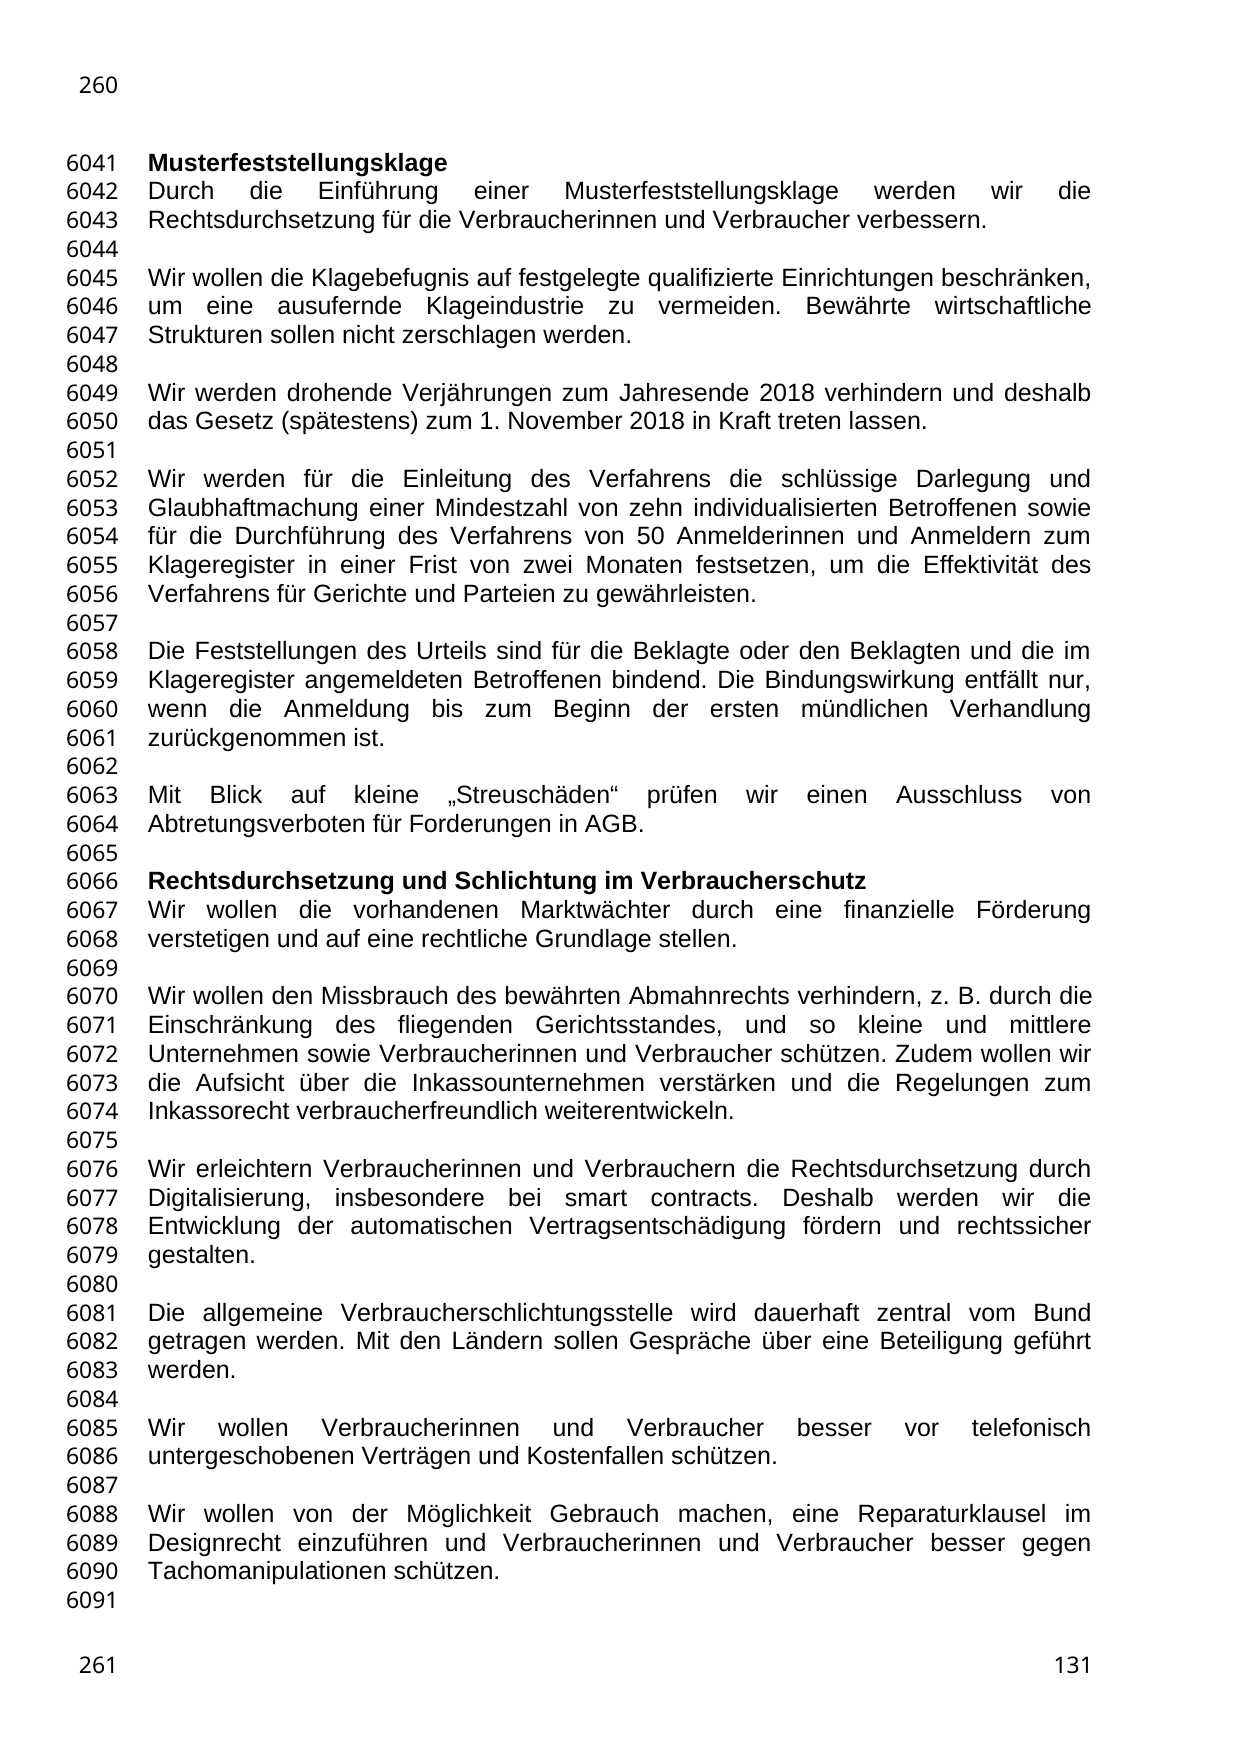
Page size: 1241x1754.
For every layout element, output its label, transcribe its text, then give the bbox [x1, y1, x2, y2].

text Wir werden drohende Verjährungen zum Jahresende 2018 verhindern und deshalb das Gesetz (spätestens) zum 1. November 2018 in Kraft treten lassen. [148, 378, 1093, 435]
text Wir wollen die vorhandenen Marktwächter durch eine finanzielle Förderung verstetigen und auf eine rechtliche Grundlage stellen. [148, 895, 1093, 953]
text Wir wollen den Missbrauch des bewährten Abmahnrechts verhindern, z. B. durch die Einschränkung des fliegenden Gerichtsstandes, und so kleine und mittlere Unternehmen sowie Verbraucherinnen und Verbraucher schützen. Zudem wollen wir die Aufsicht über die Inkassounternehmen verstärken und die Regelungen zum Inkassorecht verbraucherfreundlich weiterentwickeln. [148, 981, 1093, 1125]
text Wir wollen von der Möglichkeit Gebrauch machen, eine Reparaturklausel im Designrecht einzuführen und Verbraucherinnen und Verbraucher besser gegen Tachomanipulationen schützen. [148, 1499, 1093, 1585]
text Die allgemeine Verbraucherschlichtungsstelle wird dauerhaft zentral vom Bund getragen werden. Mit den Ländern sollen Gespräche über eine Beteiligung geführt werden. [148, 1298, 1093, 1384]
text Wir werden für die Einleitung des Verfahrens die schlüssige Darlegung und Glaubhaftmachung einer Mindestzahl von zehn individualisierten Betroffenen sowie für die Durchführung des Verfahrens von 50 Anmelderinnen und Anmeldern zum Klageregister in einer Frist von zwei Monaten festsetzen, um die Effektivität des Verfahrens für Gerichte und Parteien zu gewährleisten. [148, 464, 1093, 608]
text Mit Blick auf kleine „Streuschäden“ prüfen wir einen Ausschluss von Abtretungsverboten für Forderungen in AGB. [148, 780, 1093, 838]
text Wir wollen Verbraucherinnen und Verbraucher besser vor telefonisch untergeschobenen Verträgen und Kostenfallen schützen. [148, 1413, 1093, 1470]
text Durch die Einführung einer Musterfeststellungsklage werden wir die Rechtsdurchsetzung für die Verbraucherinnen und Verbraucher verbessern. [148, 176, 1093, 234]
text Die Feststellungen des Urteils sind für die Beklagte oder den Beklagten und die im Klageregister angemeldeten Betroffenen bindend. Die Bindungswirkung entfällt nur, wenn die Anmeldung bis zum Beginn der ersten mündlichen Verhandlung zurückgenommen ist. [148, 636, 1093, 751]
subtitle Musterfeststellungsklage [148, 148, 1093, 176]
text Wir wollen die Klagebefugnis auf festgelegte qualifizierte Einrichtungen beschränken, um eine ausufernde Klageindustrie zu vermeiden. Bewährte wirtschaftliche Strukturen sollen nicht zerschlagen werden. [148, 263, 1093, 349]
subtitle Rechtsdurchsetzung und Schlichtung im Verbraucherschutz [148, 866, 1093, 895]
text Wir erleichtern Verbraucherinnen und Verbrauchern die Rechtsdurchsetzung durch Digitalisierung, insbesondere bei smart contracts. Deshalb werden wir die Entwicklung der automatischen Vertragsentschädigung fördern und rechtssicher gestalten. [148, 1154, 1093, 1269]
